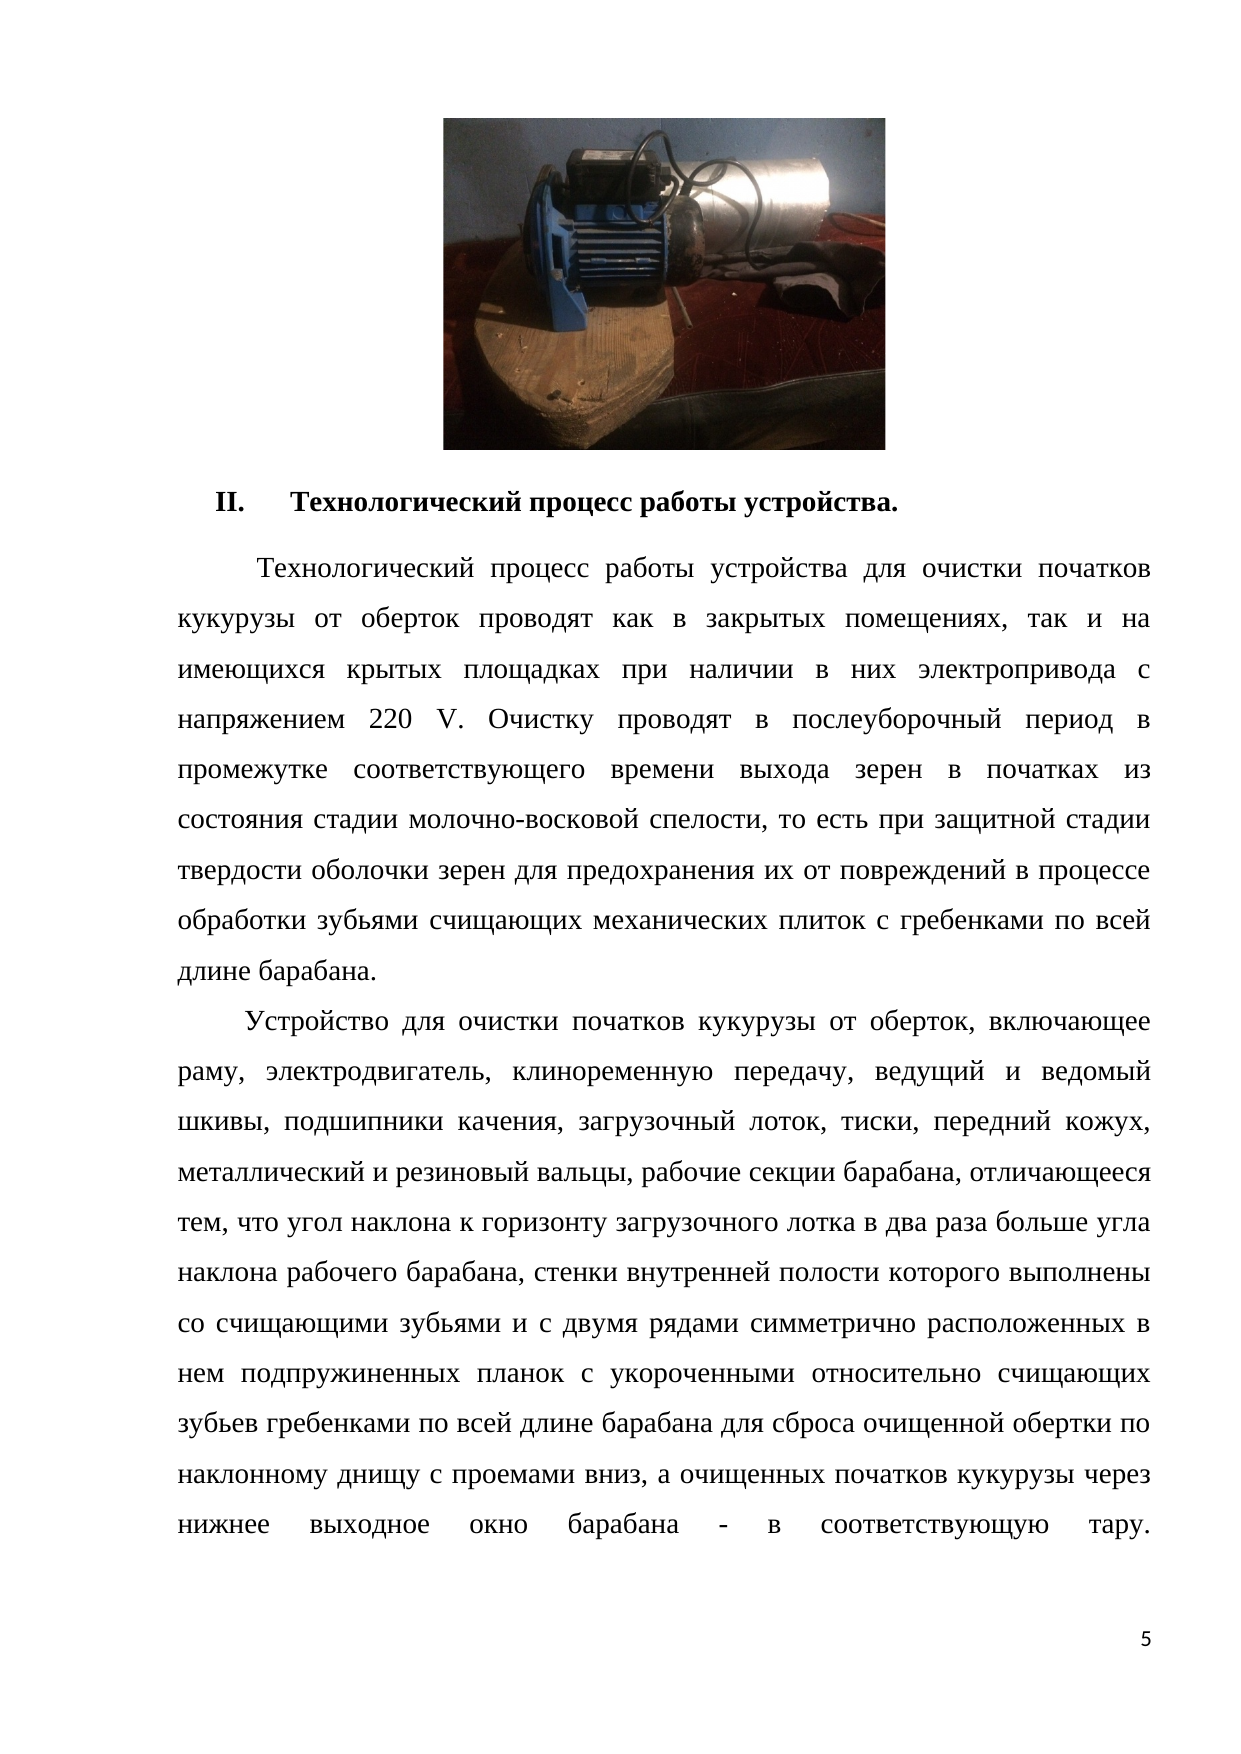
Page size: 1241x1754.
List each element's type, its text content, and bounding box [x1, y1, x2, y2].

picture [443, 118, 886, 450]
text Технологический процесс работы устройства для очистки початков кукурузы от оберток проводят как в закрытых помещениях, так и на имеющихся крытых площадках при наличии в них электропривода с напряжением 220 V. Очистку проводят в послеуборочный период в промежутке соответствующего времени выхода зерен в початках из состояния стадии молочно-восковой спелости, то есть при защитной стадии твердости оболочки зерен для предохранения их от повреждений в процессе обработки зубьями счищающих механических плиток с гребенками по всей длине барабана. [177, 550, 1152, 986]
list Технологический процесс работы устройства. [215, 484, 1152, 518]
text Устройство для очистки початков кукурузы от оберток, включающее раму, электродвигатель, клиноременную передачу, ведущий и ведомый шкивы, подшипники качения, загрузочный лоток, тиски, передний кожух, металлический и резиновый вальцы, рабочие секции барабана, отличающееся тем, что угол наклона к горизонту загрузочного лотка в два раза больше угла наклона рабочего барабана, стенки внутренней полости которого выполнены со счищающими зубьями и с двумя рядами симметрично расположенных в нем подпружиненных планок с укороченными относительно счищающих зубьев гребенками по всей длине барабана для сброса очищенной обертки по наклонному днищу с проемами вниз, а очищенных початков кукурузы через нижнее выходное окно барабана - в соответствующую тару. [177, 1003, 1152, 1582]
